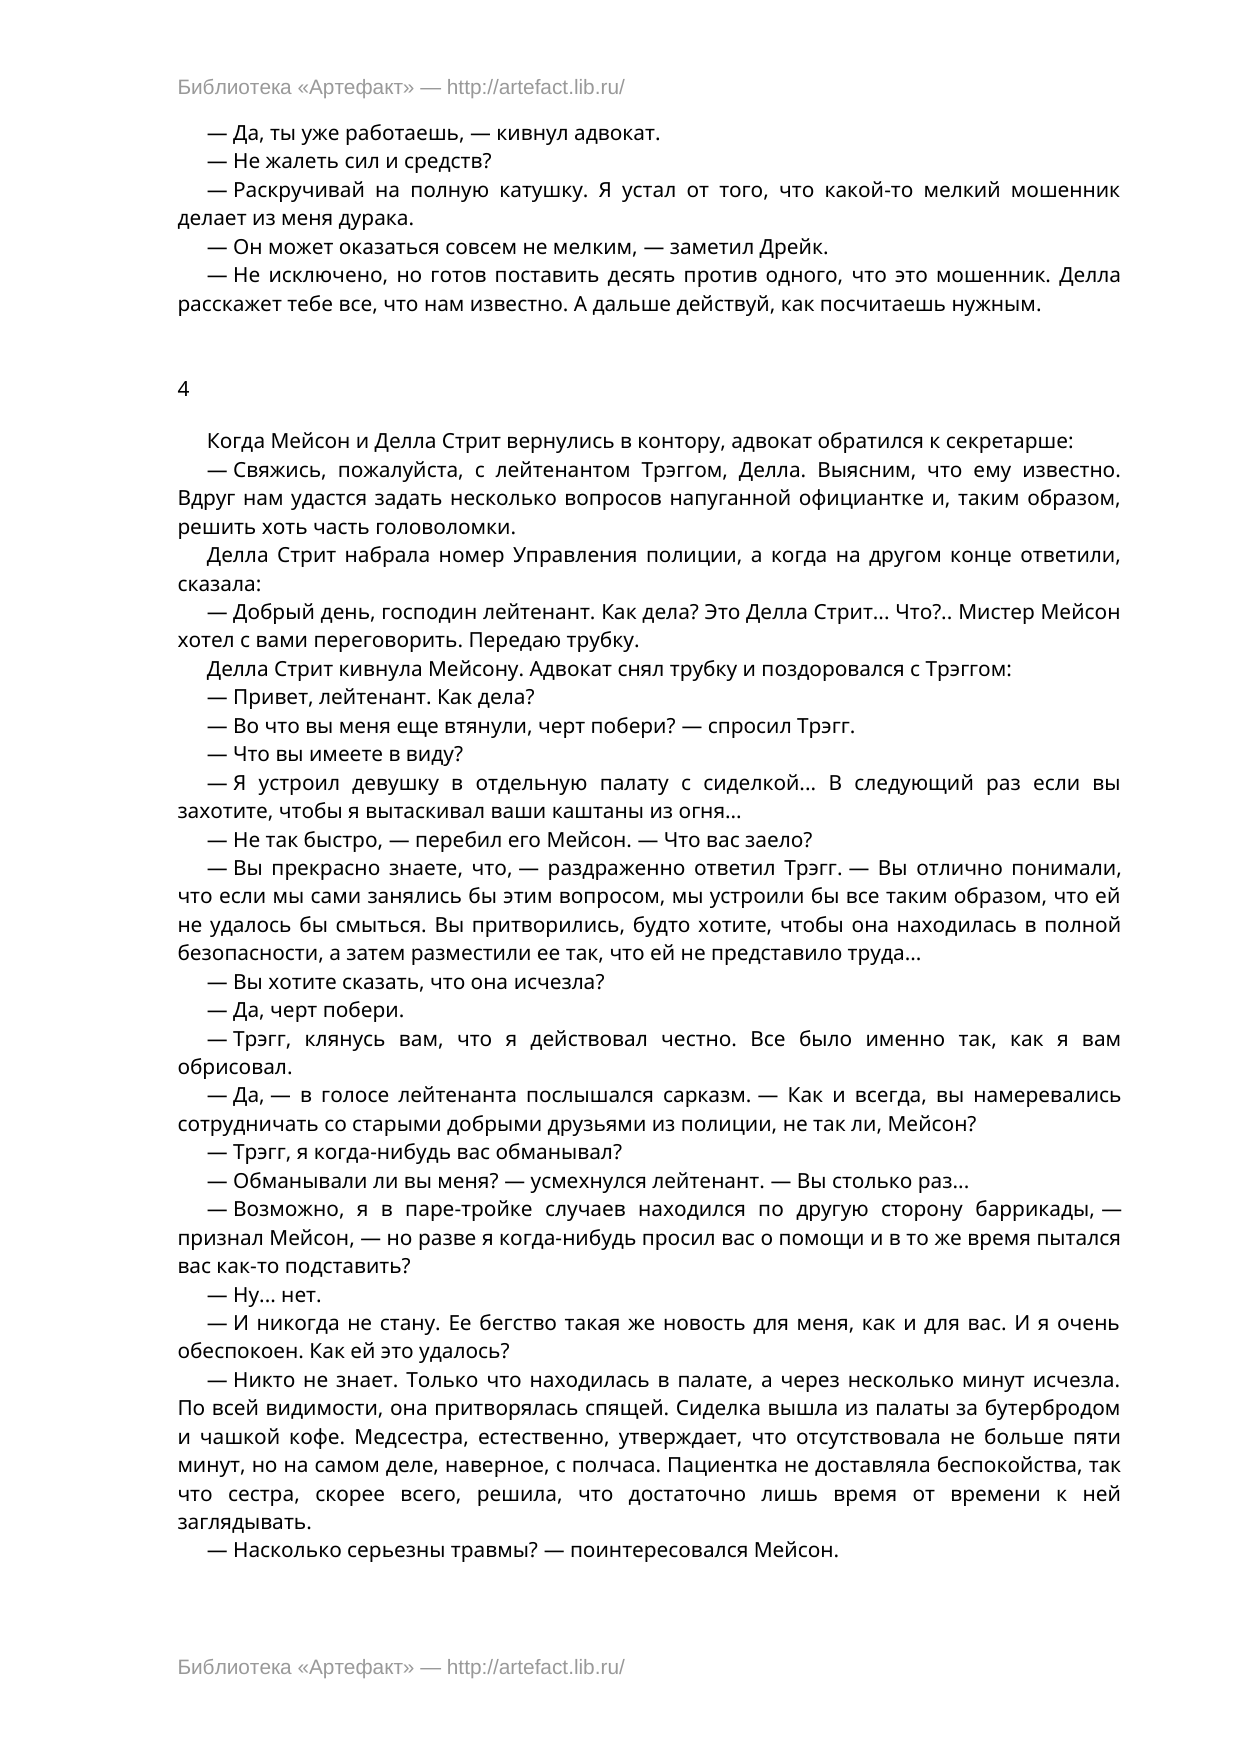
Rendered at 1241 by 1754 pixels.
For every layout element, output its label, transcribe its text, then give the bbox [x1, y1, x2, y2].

text — Да, ты уже работаешь, — кивнул адвокат. [177, 118, 1122, 147]
text — Я устроил девушку в отдельную палату с сиделкой... В следующий раз если вы захотите, чтобы я вытаскивал ваши каштаны из огня... [177, 768, 1122, 825]
text — Вы хотите сказать, что она исчезла? [177, 967, 1122, 995]
text — Да, черт побери. [177, 995, 1122, 1024]
text Делла Стрит кивнула Мейсону. Адвокат снял трубку и поздоровался с Трэггом: [177, 654, 1122, 682]
text — Возможно, я в паре-тройке случаев находился по другую сторону баррикады, — признал Мейсон, — но разве я когда-нибудь просил вас о помощи и в то же время пытался вас как-то подставить? [177, 1194, 1122, 1280]
text — Трэгг, я когда-нибудь вас обманывал? [177, 1137, 1122, 1166]
text — Не исключено, но готов поставить десять против одного, что это мошенник. Делла расскажет тебе все, что нам известно. А дальше действуй, как посчитаешь нужным. [177, 260, 1122, 317]
text — Он может оказаться совсем не мелким, — заметил Дрейк. [177, 232, 1122, 260]
text — Свяжись, пожалуйста, с лейтенантом Трэггом, Делла. Выясним, что ему известно. Вдруг нам удастся задать несколько вопросов напуганной официантке и, таким образом, решить хоть часть головоломки. [177, 455, 1122, 540]
text 4 [177, 317, 1122, 427]
text Когда Мейсон и Делла Стрит вернулись в контору, адвокат обратился к секретарше: [177, 427, 1122, 455]
text Делла Стрит набрала номер Управления полиции, а когда на другом конце ответили, сказала: [177, 540, 1122, 597]
text — Что вы имеете в виду? [177, 739, 1122, 768]
text — Во что вы меня еще втянули, черт побери? — спросил Трэгг. [177, 711, 1122, 739]
text — Трэгг, клянусь вам, что я действовал честно. Все было именно так, как я вам обрисовал. [177, 1024, 1122, 1081]
text — Обманывали ли вы меня? — усмехнулся лейтенант. — Вы столько раз... [177, 1166, 1122, 1194]
text — Вы прекрасно знаете, что, — раздраженно ответил Трэгг. — Вы отлично понимали, что если мы сами занялись бы этим вопросом, мы устроили бы все таким образом, что ей не удалось бы смыться. Вы притворились, будто хотите, чтобы она находилась в полной безопасности, а затем разместили ее так, что ей не представило труда... [177, 853, 1122, 967]
text — Ну... нет. [177, 1280, 1122, 1308]
text — И никогда не стану. Ее бегство такая же новость для меня, как и для вас. И я очень обеспокоен. Как ей это удалось? [177, 1308, 1122, 1365]
text — Никто не знает. Только что находилась в палате, а через несколько минут исчезла. По всей видимости, она притворялась спящей. Сиделка вышла из палаты за бутербродом и чашкой кофе. Медсестра, естественно, утверждает, что отсутствовала не больше пяти минут, но на самом деле, наверное, с полчаса. Пациентка не доставляла беспокойства, так что сестра, скорее всего, решила, что достаточно лишь время от времени к ней заглядывать. [177, 1365, 1122, 1536]
text — Привет, лейтенант. Как дела? [177, 682, 1122, 711]
text — Раскручивай на полную катушку. Я устал от того, что какой-то мелкий мошенник делает из меня дурака. [177, 175, 1122, 232]
text — Не жалеть сил и средств? [177, 147, 1122, 175]
text — Не так быстро, — перебил его Мейсон. — Что вас заело? [177, 825, 1122, 853]
text — Насколько серьезны травмы? — поинтересовался Мейсон. [177, 1536, 1122, 1564]
text — Добрый день, господин лейтенант. Как дела? Это Делла Стрит... Что?.. Мистер Мейсон хотел с вами переговорить. Передаю трубку. [177, 597, 1122, 654]
text — Да, — в голосе лейтенанта послышался сарказм. — Как и всегда, вы намеревались сотрудничать со старыми добрыми друзьями из полиции, не так ли, Мейсон? [177, 1081, 1122, 1137]
